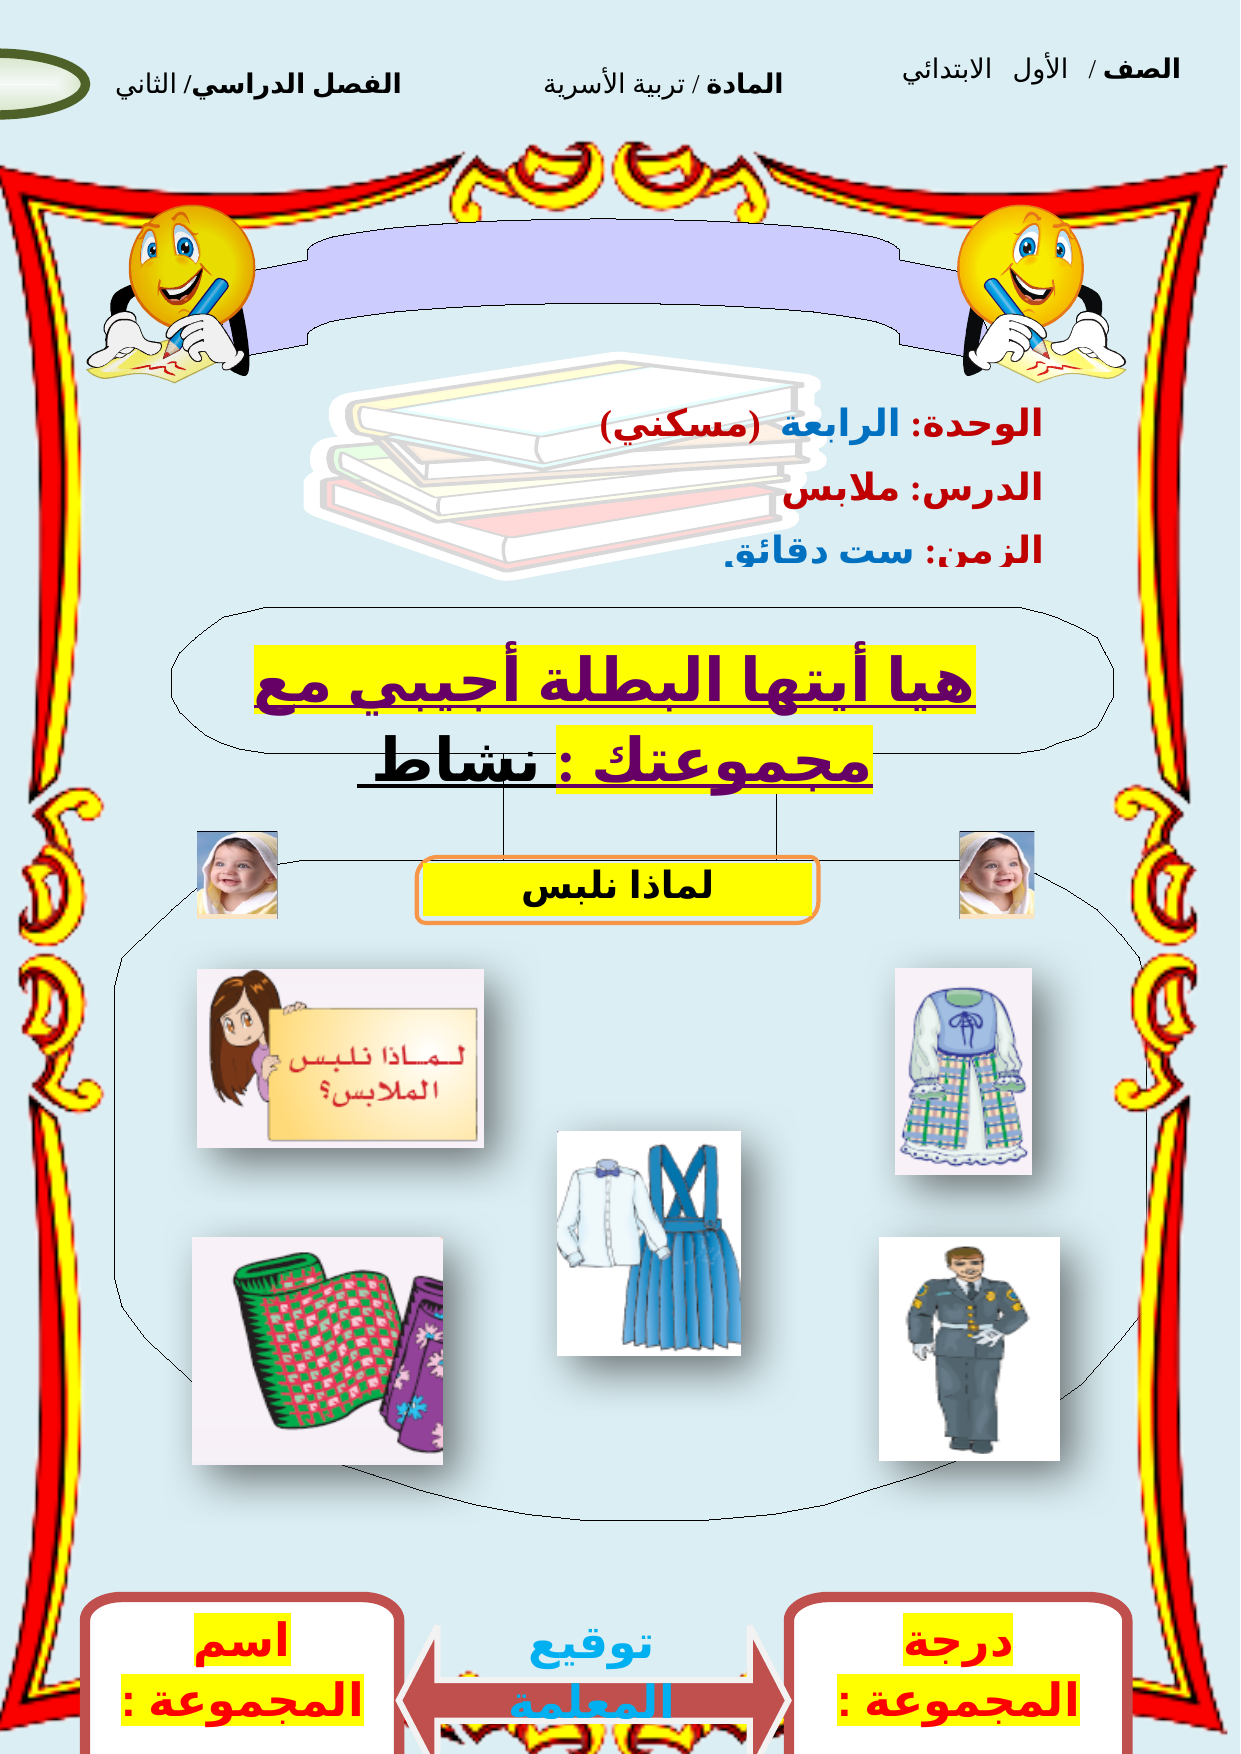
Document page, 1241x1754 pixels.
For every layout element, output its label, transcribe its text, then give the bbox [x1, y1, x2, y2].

picture [959, 831, 1035, 919]
picture [557, 1131, 741, 1356]
picture [895, 968, 1032, 1175]
picture [197, 969, 484, 1148]
picture [197, 831, 278, 919]
text هيا أيتها البطلة أجيبي مع مجموعتك : نشاط [135, 645, 1095, 794]
picture [192, 1237, 443, 1465]
picture [879, 1237, 1060, 1461]
